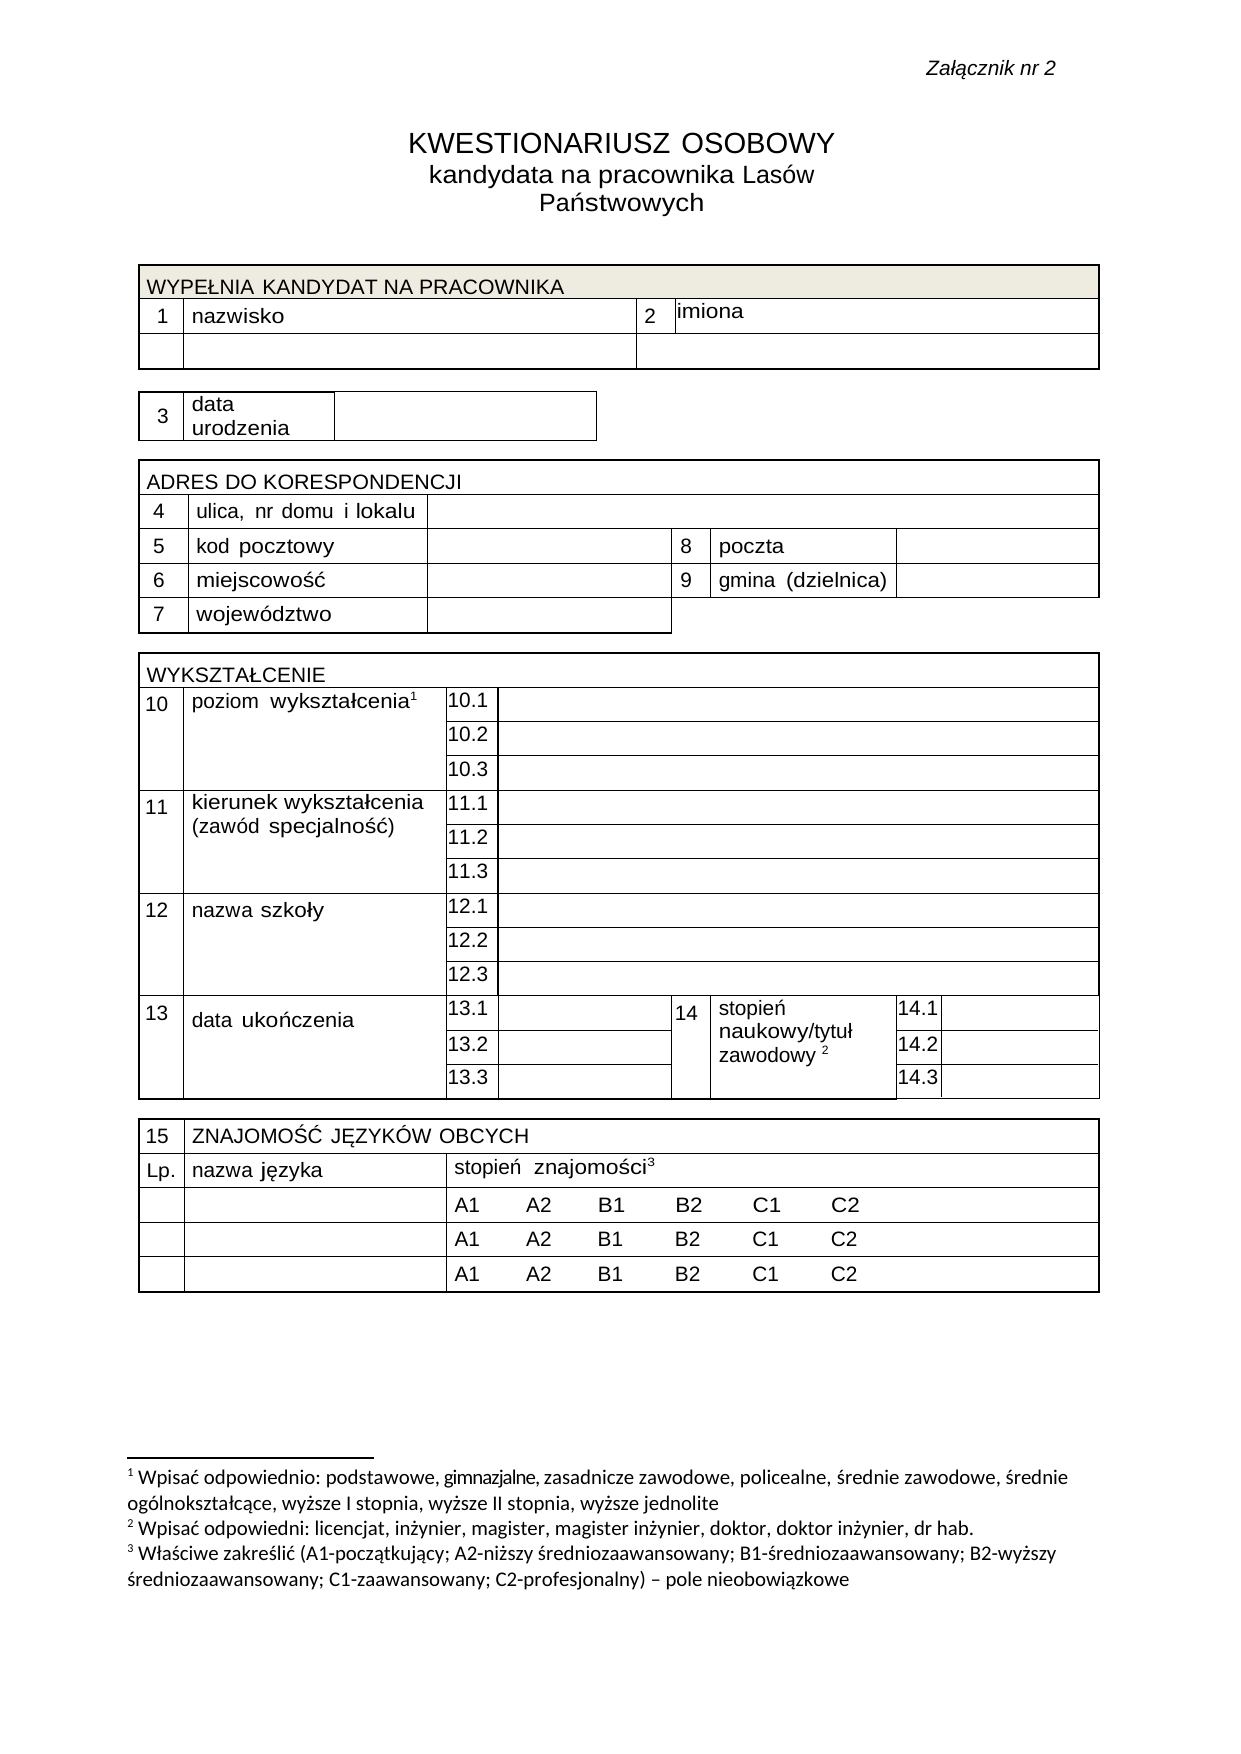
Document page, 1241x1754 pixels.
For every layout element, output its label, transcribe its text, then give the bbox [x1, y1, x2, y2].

text KWESTIONARIUSZ OSOBOWY [402, 126, 841, 159]
table_cell A1 A2 B1 B2 C1 C2 [447, 1257, 1098, 1291]
table_cell 10.3 [447, 756, 497, 789]
table_cell 8 [672, 529, 710, 563]
table_cell [185, 1188, 446, 1222]
table_cell [499, 1065, 671, 1098]
table_cell 13.1 [447, 996, 498, 1029]
table_cell A1 A2 B1 B2 C1 C2 [447, 1188, 1098, 1222]
table_cell 14 [672, 996, 710, 1098]
table_cell [428, 564, 671, 597]
table_cell [140, 1223, 184, 1256]
table_cell 14.2 [897, 1031, 941, 1064]
table_cell poziom wykształcenia [184, 688, 446, 789]
text kandydata na pracownika Lasów Państwowych [346, 159, 897, 216]
table_cell 13 [140, 996, 183, 1098]
table_cell kod pocztowy [189, 529, 427, 563]
table_cell gmina (dzielnica) [711, 564, 896, 597]
table_cell [140, 1257, 184, 1291]
table_cell [499, 688, 1098, 721]
table_cell [942, 996, 1099, 1029]
table_cell [499, 791, 1098, 824]
table_cell [499, 756, 1098, 789]
table_cell miejscowość [189, 564, 427, 597]
table_header [335, 392, 596, 440]
text Załącznik nr 2 [718, 56, 1117, 80]
table_cell 11.2 [447, 825, 497, 858]
table_cell 7 [140, 598, 188, 632]
table_cell [185, 1257, 446, 1291]
table_cell [140, 334, 183, 368]
table_header ADRES DO KORESPONDENCJI [140, 461, 1098, 494]
table_cell 14.1 [897, 996, 941, 1029]
table_cell [499, 1031, 671, 1064]
table_cell 11 [140, 791, 183, 892]
table_cell kierunek wykształcenia (zawód specjalność) [184, 791, 446, 892]
table_cell 12.3 [447, 962, 497, 995]
table_cell 12 [140, 894, 183, 995]
table_cell [428, 598, 671, 632]
table_cell [499, 996, 671, 1029]
table_cell [499, 859, 1098, 892]
table_cell nazwisko [184, 299, 636, 333]
table_cell 2 [637, 299, 675, 333]
table_cell [428, 529, 671, 563]
table_cell [140, 1188, 184, 1222]
table_cell 10.1 [447, 688, 497, 721]
table_header WYPEŁNIA KANDYDAT NA PRACOWNIKA [140, 266, 1098, 298]
table_cell 10 [140, 688, 183, 789]
table_cell 1 [140, 299, 183, 333]
table_cell [185, 1223, 446, 1256]
table_cell imiona [676, 299, 1098, 333]
table_cell [499, 962, 1098, 995]
table_cell [897, 529, 1098, 563]
table_cell [941, 1064, 1099, 1098]
table_cell Lp. [140, 1154, 184, 1187]
table_header WYKSZTAŁCENIE [140, 654, 1098, 687]
table_cell stopień naukowy/tytuł zawodowy [711, 996, 896, 1098]
table_cell stopień znajomości [447, 1154, 1098, 1187]
table_cell data ukończenia [184, 996, 446, 1098]
table_cell 6 [140, 564, 188, 597]
table_cell 12.1 [447, 894, 497, 927]
table_cell [637, 334, 1098, 368]
table_cell 14.3 [897, 1065, 941, 1098]
table_header 3 [140, 393, 183, 440]
table_cell 13.3 [447, 1065, 498, 1098]
table_cell A1 A2 B1 B2 C1 C2 [447, 1223, 1098, 1256]
table_cell nazwa szkoły [184, 894, 446, 995]
table_cell [942, 1030, 1099, 1064]
table_cell [499, 722, 1098, 755]
table_header 15 [140, 1120, 184, 1153]
table_cell [499, 894, 1098, 927]
table_cell [499, 825, 1098, 858]
table_cell nazwa języka [185, 1154, 446, 1187]
table_header ZNAJOMOŚĆ JĘZYKÓW OBCYCH [185, 1120, 1098, 1153]
table_cell [897, 564, 1098, 597]
table_cell 13.2 [447, 1031, 498, 1064]
table_cell [499, 928, 1098, 961]
table_cell 5 [140, 529, 188, 563]
table_cell ulica, nr domu i lokalu [189, 495, 427, 528]
table_cell województwo [189, 598, 427, 632]
table_cell poczta [711, 529, 896, 563]
table_cell 4 [140, 495, 188, 528]
table_cell 11.1 [447, 791, 497, 824]
table_cell [428, 495, 1098, 528]
table_cell 12.2 [447, 928, 497, 961]
table_cell [184, 334, 636, 368]
table_cell 9 [672, 564, 710, 597]
table_cell 11.3 [447, 859, 497, 892]
table_cell 10.2 [447, 722, 497, 755]
table_header data urodzenia [184, 393, 334, 440]
